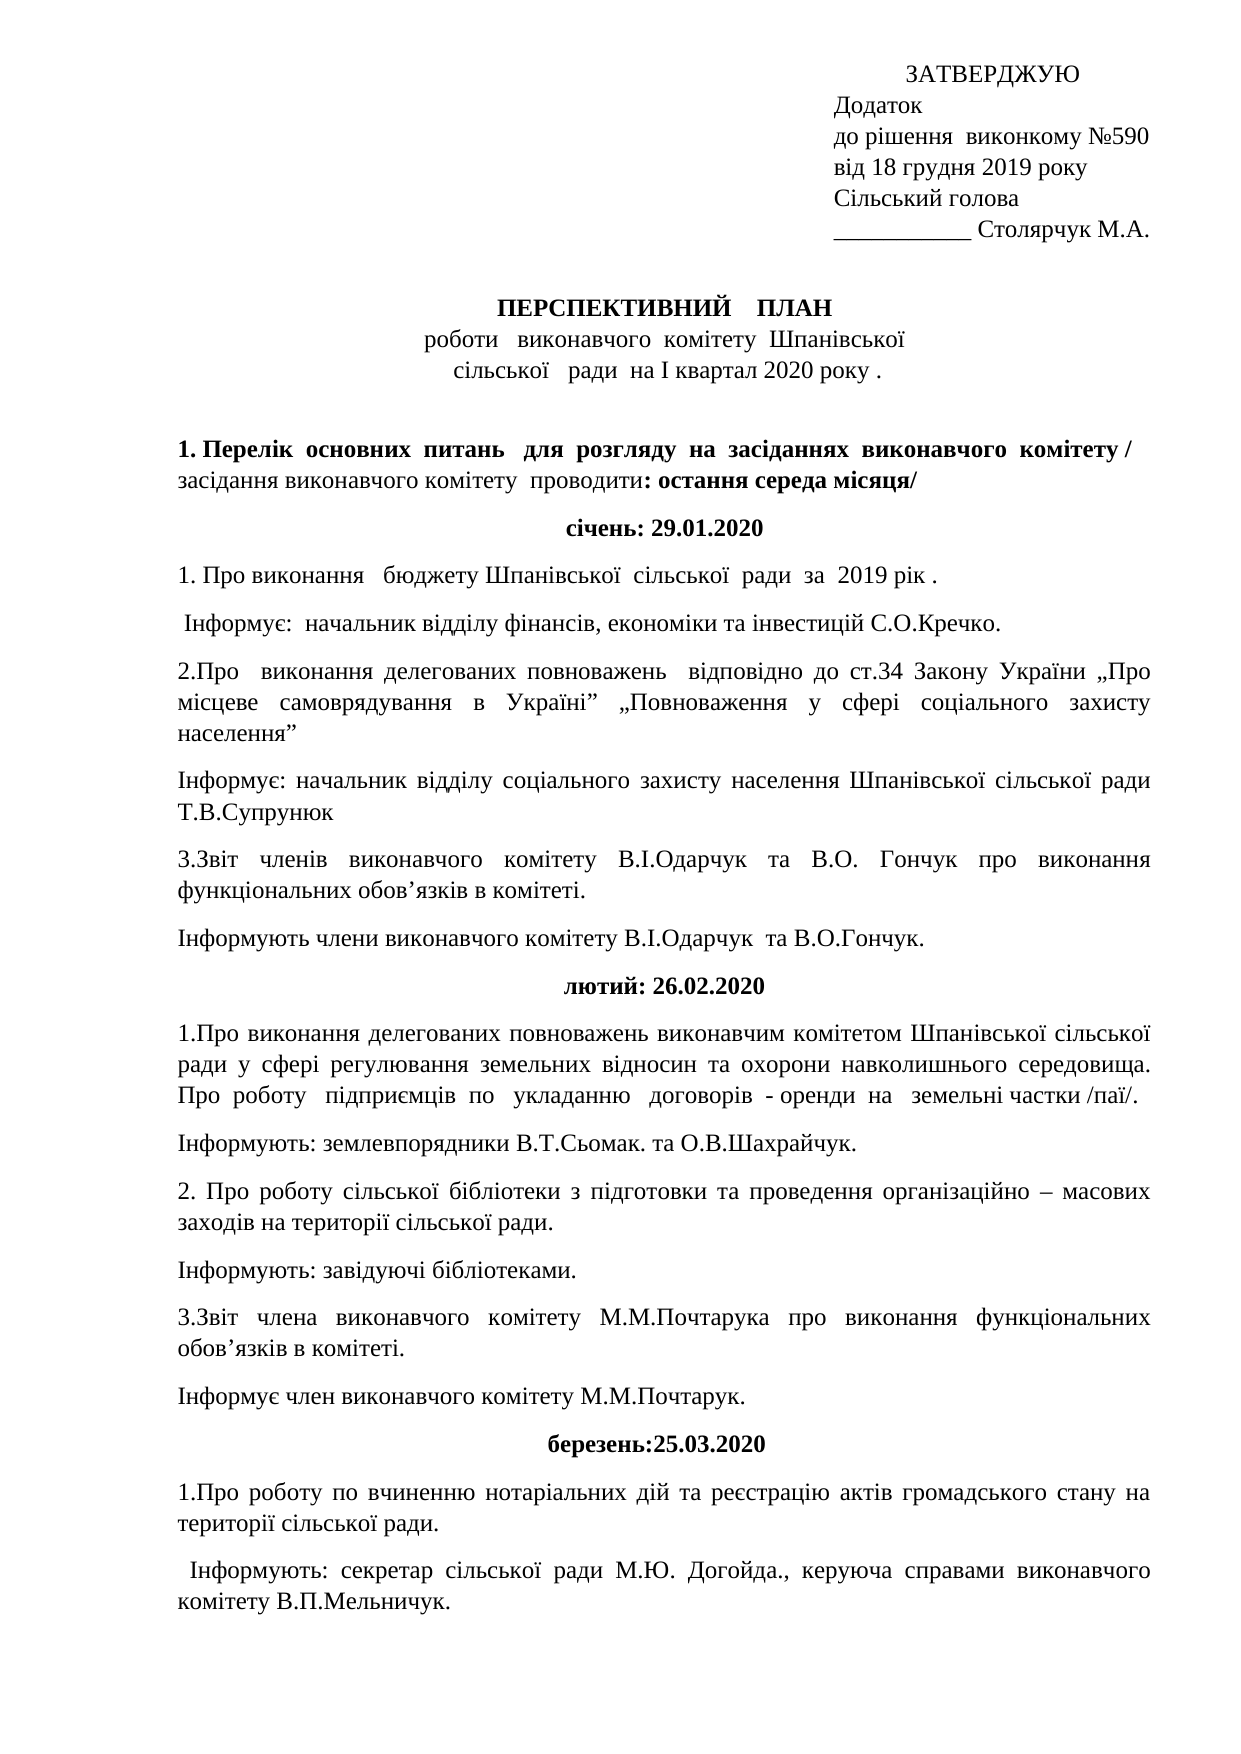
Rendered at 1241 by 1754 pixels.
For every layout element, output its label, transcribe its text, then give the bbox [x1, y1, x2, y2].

text Інформують члени виконавчого комітету В.І.Одарчук та В.О.Гончук. [177, 923, 1152, 952]
text Додаток [833, 90, 1152, 119]
text Інформують: секретар сільської ради М.Ю. Догойда., керуюча справами виконавчого комітету В.П.Мельничук. [177, 1555, 1152, 1615]
text Інформує: начальник відділу фінансів, економіки та інвестицій С.О.Кречко. [177, 608, 1152, 637]
text Інформує: начальник відділу соціального захисту населення Шпанівської сільської ради Т.В.Супрунюк [177, 766, 1152, 825]
text Інформують: завідуючі бібліотеками. [177, 1255, 1152, 1283]
text 2.Про виконання делегованих повноважень відповідно до ст.34 Закону України „Про місцеве самоврядування в Україні” „Повноваження у сфері соціального захисту населення” [177, 656, 1152, 747]
text 2. Про роботу сільської бібліотеки з підготовки та проведення організаційно – масових заходів на території сільської ради. [177, 1176, 1152, 1236]
text до рішення виконкому №590 [833, 121, 1152, 150]
text Сільський голова [833, 183, 1152, 212]
text від 18 грудня 2019 року [833, 152, 1152, 181]
text 1. Перелік основних питань для розгляду на засіданнях виконавчого комітету / засідання виконавчого комітету проводити: остання середа місяця/ [177, 434, 1152, 494]
text Інформує член виконавчого комітету М.М.Почтарук. [177, 1381, 1152, 1410]
text 3.Звіт членів виконавчого комітету В.І.Одарчук та В.О. Гончук про виконання функціональних обов’язків в комітеті. [177, 844, 1152, 904]
text Інформують: землевпорядники В.Т.Сьомак. та О.В.Шахрайчук. [177, 1128, 1152, 1157]
text січень: 29.01.2020 [177, 513, 1152, 541]
text 1.Про роботу по вчиненню нотаріальних дій та реєстрацію актів громадського стану на території сільської ради. [177, 1477, 1152, 1536]
text лютий: 26.02.2020 [177, 971, 1152, 999]
text березень:25.03.2020 [177, 1429, 1152, 1458]
text 3.Звіт члена виконавчого комітету М.М.Почтарука про виконання функціональних обов’язків в комітеті. [177, 1302, 1152, 1362]
text ___________ Столярчук М.А. [833, 214, 1152, 243]
text 1.Про виконання делегованих повноважень виконавчим комітетом Шпанівської сільської ради у сфері регулювання земельних відносин та охорони навколишнього середовища. Про роботу підприємців по укладанню договорів - оренди на земельні частки /паї/. [177, 1018, 1152, 1109]
text сільської ради на І квартал 2020 року . [177, 355, 1152, 384]
text 1. Про виконання бюджету Шпанівської сільської ради за 2019 рік . [177, 560, 1152, 589]
text роботи виконавчого комітету Шпанівської [177, 324, 1152, 353]
text ЗАТВЕРДЖУЮ [833, 59, 1152, 88]
text ПЕРСПЕКТИВНИЙ ПЛАН [177, 293, 1152, 322]
